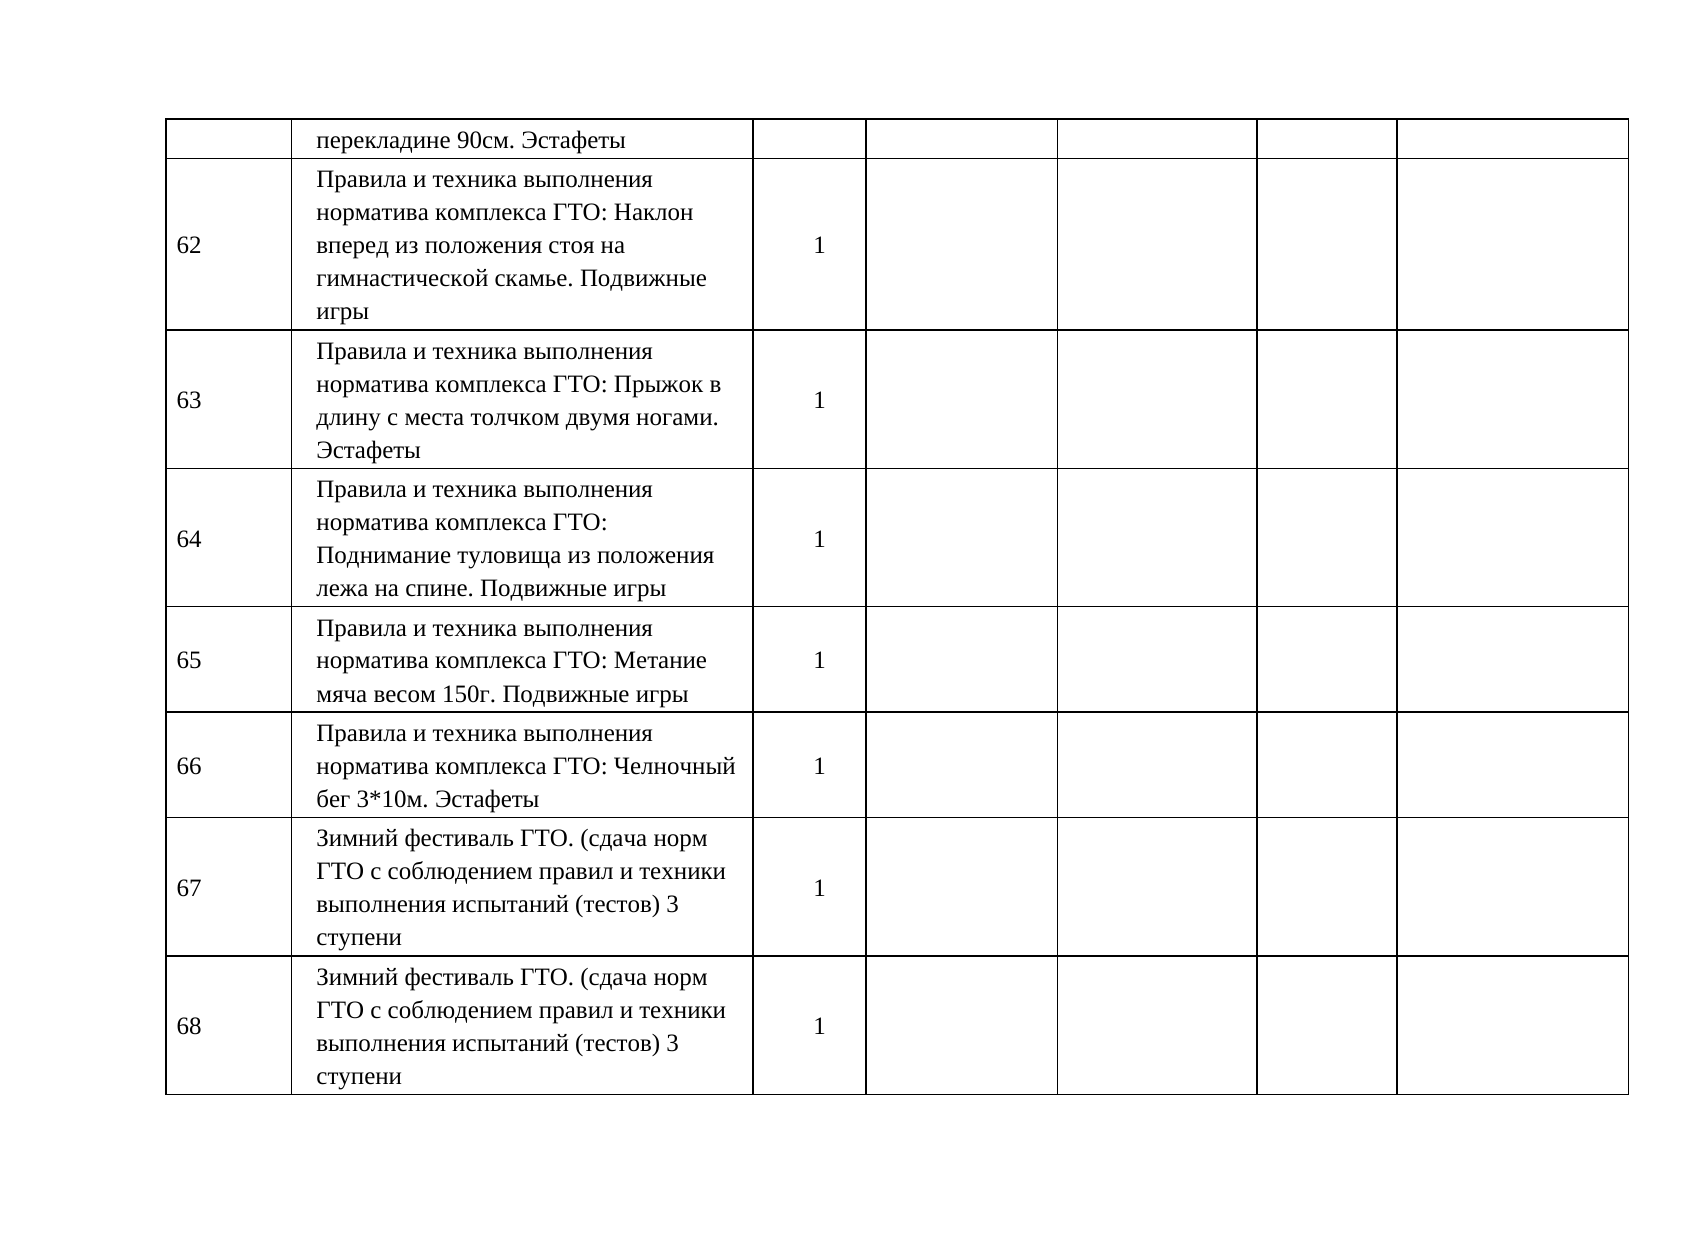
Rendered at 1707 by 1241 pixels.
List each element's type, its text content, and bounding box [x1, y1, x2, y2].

table_cell Зимний фестиваль ГТО. (сдача норм ГТО с соблюдением правил и техники выполнения испытаний (тестов) 3 ступени [292, 818, 752, 955]
table_cell [1258, 607, 1396, 711]
table_cell [1058, 607, 1256, 711]
table_cell [1398, 713, 1628, 817]
table_cell [1058, 818, 1256, 955]
table_cell [1398, 818, 1628, 955]
table_cell 1 [754, 469, 865, 606]
table_cell 62 [167, 159, 291, 329]
table_cell 1 [754, 713, 865, 817]
table_cell 66 [167, 713, 291, 817]
table_cell 1 [754, 331, 865, 467]
table_cell [867, 469, 1057, 606]
table_cell Зимний фестиваль ГТО. (сдача норм ГТО с соблюдением правил и техники выполнения испытаний (тестов) 3 ступени [292, 957, 752, 1093]
table_cell Правила и техника выполнения норматива комплекса ГТО: Наклон вперед из положения стоя на гимнастической скамье. Подвижные игры [292, 159, 752, 329]
table_cell Правила и техника выполнения норматива комплекса ГТО: Поднимание туловища из положения лежа на спине. Подвижные игры [292, 469, 752, 606]
table_cell [867, 607, 1057, 711]
table_cell 1 [754, 159, 865, 329]
table_cell 61 [167, 120, 291, 157]
table_cell [1058, 159, 1256, 329]
table_cell [1258, 159, 1396, 329]
table_cell 64 [167, 469, 291, 606]
table_cell [1058, 957, 1256, 1093]
table_cell [1398, 957, 1628, 1093]
table_cell 1 [754, 120, 865, 157]
table_cell [1058, 713, 1256, 817]
table_cell [1058, 120, 1256, 157]
table_cell [1258, 120, 1396, 157]
table_cell [1398, 159, 1628, 329]
table_cell [1258, 957, 1396, 1093]
table_cell Правила и техника выполнения норматива комплекса ГТО: Челночный бег 3*10м. Эстафеты [292, 713, 752, 817]
table_cell 67 [167, 818, 291, 955]
table_cell [867, 957, 1057, 1093]
table_cell 65 [167, 607, 291, 711]
table_cell [1258, 713, 1396, 817]
table_cell Правила и техника выполнения норматива комплекса ГТО: Метание мяча весом 150г. Подвижные игры [292, 607, 752, 711]
table_cell [1058, 469, 1256, 606]
table_cell 1 [754, 818, 865, 955]
table_cell [1398, 469, 1628, 606]
table_cell [1398, 331, 1628, 467]
table_cell [1398, 120, 1628, 157]
table_cell [1258, 469, 1396, 606]
table_cell [1258, 331, 1396, 467]
table_cell [867, 159, 1057, 329]
table_cell Правила и техника выполнения норматива комплекса ГТО: Прыжок в длину с места толчком двумя ногами. Эстафеты [292, 331, 752, 467]
table_cell 63 [167, 331, 291, 467]
table_cell [1398, 607, 1628, 711]
table_cell [1058, 331, 1256, 467]
table_cell [867, 713, 1057, 817]
table_cell [867, 818, 1057, 955]
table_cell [292, 120, 752, 157]
table_cell 68 [167, 957, 291, 1093]
table_cell [1258, 818, 1396, 955]
table_cell 1 [754, 607, 865, 711]
table_cell [867, 331, 1057, 467]
table_cell [867, 120, 1057, 157]
table_cell 1 [754, 957, 865, 1093]
